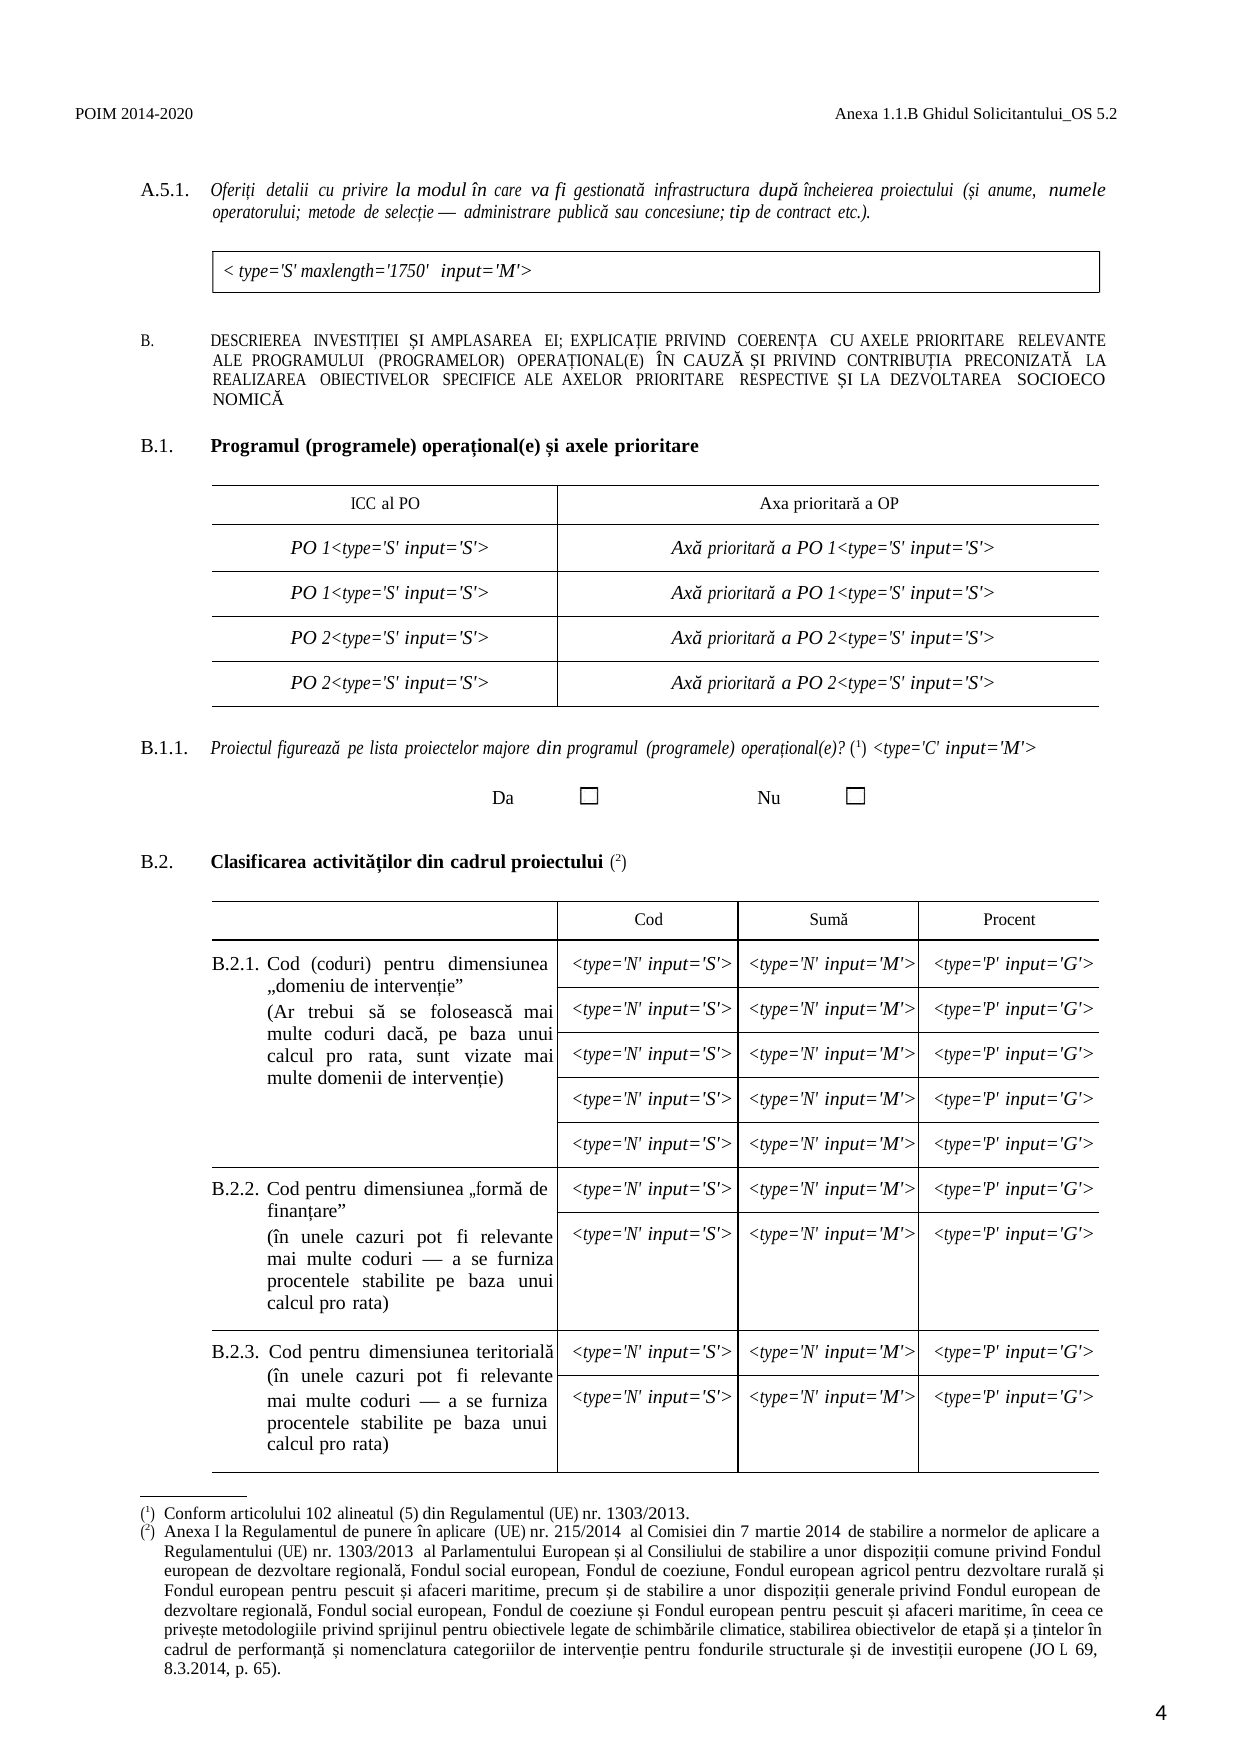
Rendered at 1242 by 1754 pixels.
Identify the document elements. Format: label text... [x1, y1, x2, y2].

picture [845, 786, 866, 805]
table_cell <type='N' input='M'> [739, 1033, 918, 1077]
table_cell <type='N' input='S'> [558, 1376, 737, 1472]
table_cell B.2.3. Cod pentru dimensiunea teritorială (în unele cazuri pot fi relevante mai multe coduri — a se furniza procentele stabilite pe baza unui calcul pro rata) [212, 1331, 557, 1472]
table_cell <type='N' input='M'> [739, 1213, 918, 1330]
table_cell Axă prioritară a PO 1<type='S' input='S'> [558, 525, 1099, 571]
table_cell <type='N' input='M'> [739, 1078, 918, 1122]
table_cell <type='N' input='S'> [558, 1123, 737, 1167]
table_cell <type='P' input='G'> [919, 1078, 1099, 1122]
table_cell <type='P' input='G'> [919, 1033, 1099, 1077]
text (1) Conform articolului 102 alineatul (5) din Regulamentul (UE) nr. 1303/2013. [140, 1503, 1169, 1523]
text Fondul european pentru pescuit și afaceri maritime, precum și de stabilire a unor dispoziții generale privind Fondul european de dezvoltare regională, Fondul social european, Fondul de coeziune și Fondul european pentru pescuit și afaceri maritime, în ceea ce [164, 1581, 1107, 1620]
table_header Procent [919, 902, 1099, 939]
table_cell <type='P' input='G'> [919, 941, 1099, 987]
table_header Cod [558, 902, 737, 939]
table_cell <type='N' input='S'> [558, 1168, 737, 1212]
table_header Axa prioritară a OP [558, 486, 1099, 524]
text B.1. Programul (programele) operațional(e) și axele prioritare [140, 435, 1169, 457]
table_cell <type='N' input='M'> [739, 1376, 918, 1472]
table_cell PO 1<type='S' input='S'> [212, 525, 557, 571]
table_cell <type='P' input='G'> [919, 1168, 1099, 1212]
table_cell <type='N' input='S'> [558, 988, 737, 1032]
table_cell <type='N' input='M'> [739, 941, 918, 987]
table_cell PO 2<type='S' input='S'> [212, 617, 557, 661]
table_cell <type='N' input='M'> [739, 1168, 918, 1212]
table_cell B.2.1. Cod (coduri) pentru dimensiunea „domeniu de intervenție” (Ar trebui să se folosească mai multe coduri dacă, pe baza unui calcul pro rata, sunt vizate mai multe domenii de intervenție) [212, 941, 557, 1167]
text Da Nu [492, 787, 1169, 809]
table_cell B.2.2. Cod pentru dimensiunea „formă de finanțare” (în unele cazuri pot fi relevante mai multe coduri — a se furniza procentele stabilite pe baza unui calcul pro rata) [212, 1168, 557, 1330]
table_cell <type='N' input='M'> [739, 988, 918, 1032]
table_cell <type='N' input='S'> [558, 1213, 737, 1330]
table_cell PO 2<type='S' input='S'> [212, 662, 557, 706]
table_header Sumă [739, 902, 918, 939]
table_cell <type='N' input='S'> [558, 1033, 737, 1077]
table_cell <type='P' input='G'> [919, 1123, 1099, 1167]
table_cell <type='P' input='G'> [919, 1213, 1099, 1330]
table_cell Axă prioritară a PO 2<type='S' input='S'> [558, 617, 1099, 661]
table_cell <type='N' input='S'> [558, 1078, 737, 1122]
text privește metodologiile privind sprijinul pentru obiectivele legate de schimbările climatice, stabilirea obiectivelor de etapă și a țintelor în cadrul de performanță și nomenclatura categoriilor de intervenție pentru fondurile structurale și de investiții europene (JO L 69, [164, 1620, 1106, 1659]
table_cell <type='P' input='G'> [919, 988, 1099, 1032]
text A.5.1. Oferiți detalii cu privire la modul în care va fi gestionată infrastructura după încheierea proiectului (și anume, numele operatorului; metode de selecție — administrare publică sau concesiune; tip de contract etc.). [140, 179, 1107, 223]
table_cell <type='N' input='S'> [558, 1331, 737, 1375]
table_cell Axă prioritară a PO 2<type='S' input='S'> [558, 662, 1099, 706]
text 8.3.2014, p. 65). [164, 1659, 1169, 1679]
table_cell <type='P' input='G'> [919, 1331, 1099, 1375]
text B. DESCRIEREA INVESTIȚIEI ȘI AMPLASAREA EI; EXPLICAȚIE PRIVIND COERENȚA CU AXELE PRIORITARE RELEVANTE ALE PROGRAMULUI (PROGRAMELOR) OPERAȚIONAL(E) ÎN CAUZĂ ȘI PRIVIND CONTRIBUȚIA PRECONIZATĂ LA REALIZAREA OBIECTIVELOR SPECIFICE ALE AXELOR PRIORITARE RESPECTIVE ȘI LA DEZVOLTAREA SOCIOECO­ NOMICĂ [140, 331, 1107, 409]
table_header ICC al PO [212, 486, 557, 524]
table_cell <type='N' input='M'> [739, 1331, 918, 1375]
table_header [212, 902, 557, 939]
text Regulamentului (UE) nr. 1303/2013 al Parlamentului European și al Consiliului de stabilire a unor dispoziții comune privind Fondul european de dezvoltare regională, Fondul social european, Fondul de coeziune, Fondul european agricol pentru dezvoltare rurală și [164, 1542, 1106, 1581]
table_cell <type='N' input='S'> [558, 941, 737, 987]
text B.2. Clasificarea activităților din cadrul proiectului (2) [140, 850, 1169, 873]
text B.1.1. Proiectul figurează pe lista proiectelor majore din programul (programele) operațional(e)? (1) <type='C' input='M'> [140, 736, 1169, 759]
text (2) Anexa I la Regulamentul de punere în aplicare (UE) nr. 215/2014 al Comisiei din 7 martie 2014 de stabilire a normelor de aplicare a [140, 1523, 1169, 1542]
text < type='S' maxlength='1750' input='M'> [222, 259, 1169, 282]
table_cell PO 1<type='S' input='S'> [212, 572, 557, 616]
table_cell Axă prioritară a PO 1<type='S' input='S'> [558, 572, 1099, 616]
picture [579, 786, 599, 805]
table_cell <type='P' input='G'> [919, 1376, 1099, 1472]
table_cell <type='N' input='M'> [739, 1123, 918, 1167]
